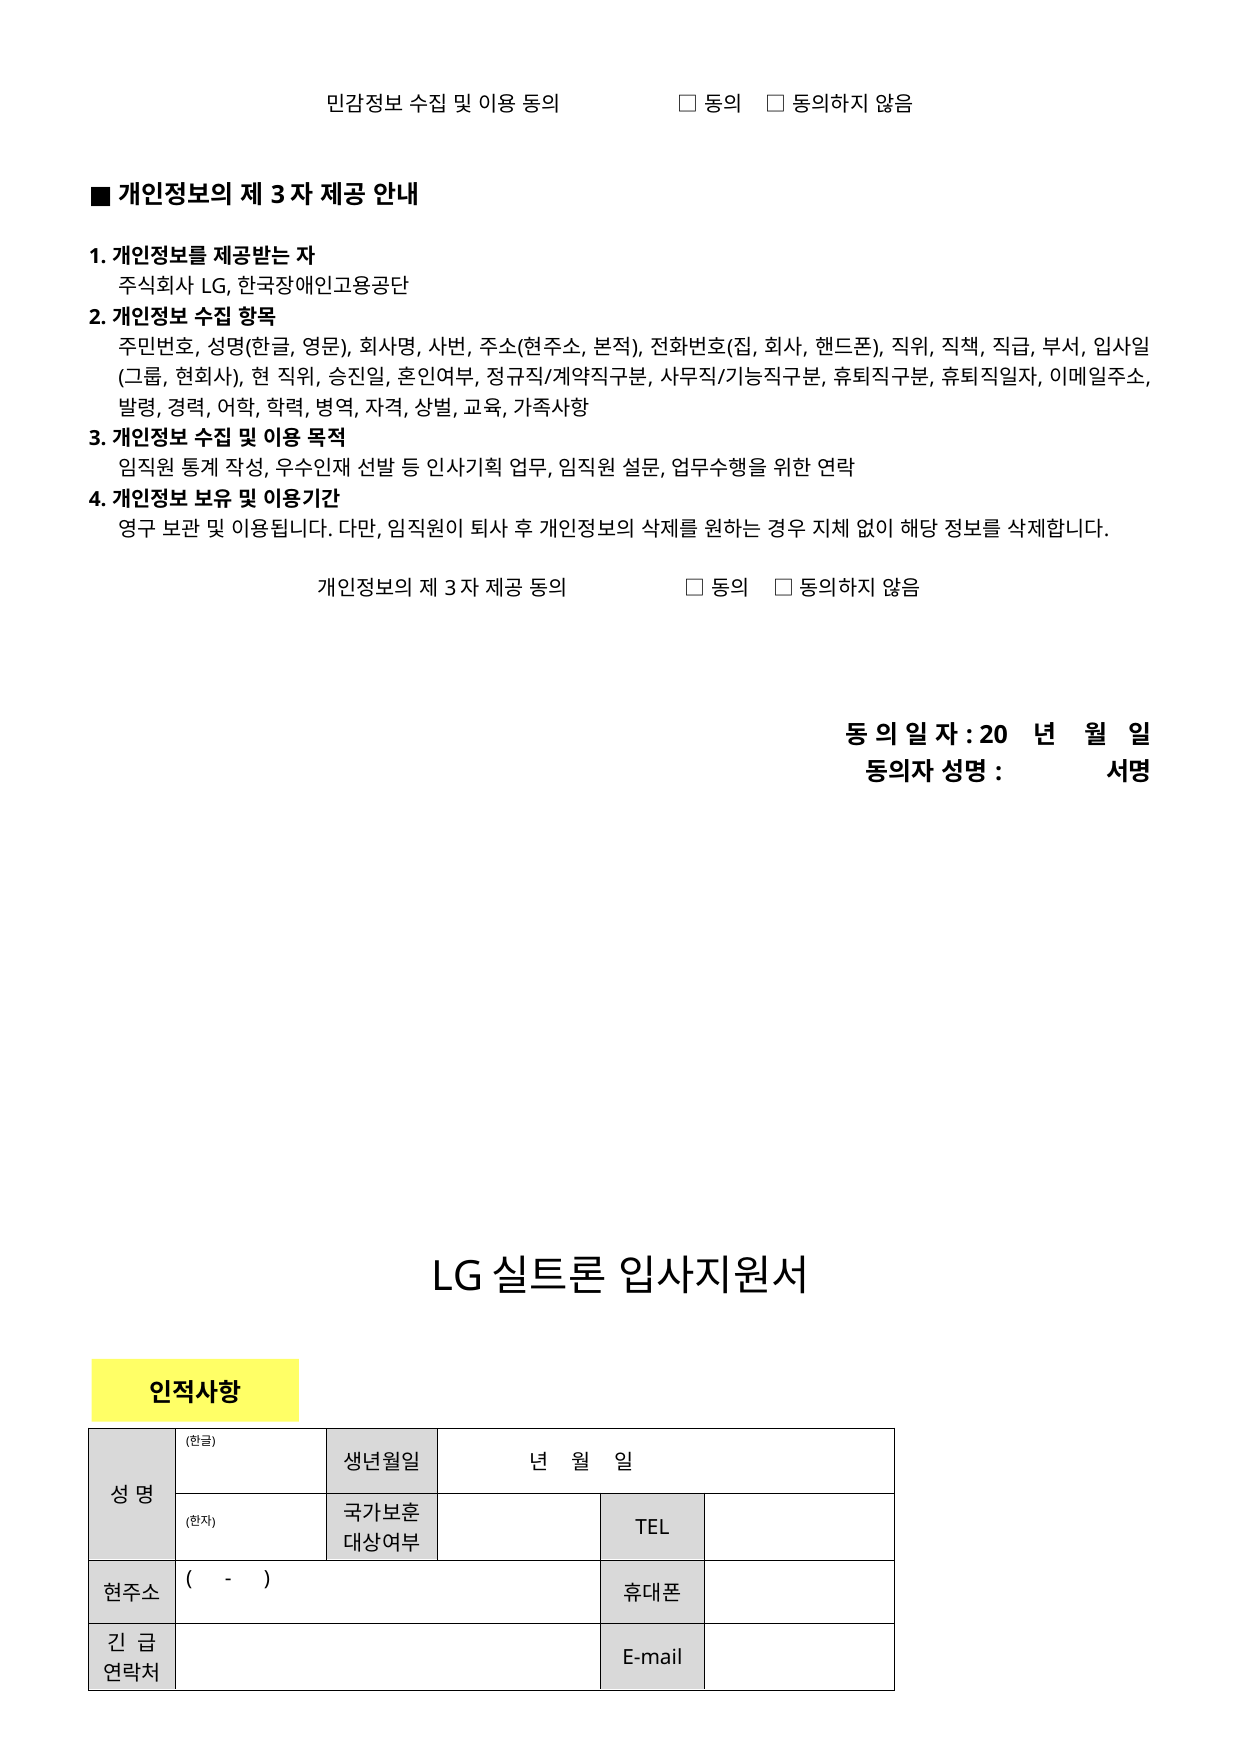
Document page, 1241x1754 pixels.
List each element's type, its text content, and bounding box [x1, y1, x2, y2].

text 1. 개인정보를 제공받는 자 [88, 239, 1152, 269]
table_header 성 명 [89, 1429, 175, 1559]
table_cell TEL [601, 1494, 704, 1559]
text 주식회사 LG, 한국장애인고용공단 [88, 269, 1152, 300]
text 주민번호, 성명(한글, 영문), 회사명, 사번, 주소(현주소, 본적), 전화번호(집, 회사, 핸드폰), 직위, 직책, 직급, 부서, 입사일(그룹, 현회사), 현 직위, 승진일, 혼인여부, 정규직/계약직구분, 사무직/기능직구분, 휴퇴직구분, 휴퇴직일자, 이메일주소, 발령, 경력, 어학, 학력, 병역, 자격, 상벌, 교육, 가족사항 [118, 330, 1152, 421]
table_cell (한자) [176, 1494, 326, 1559]
text 영구 보관 및 이용됩니다. 다만, 임직원이 퇴사 후 개인정보의 삭제를 원하는 경우 지체 없이 해당 정보를 삭제합니다. [118, 512, 1152, 542]
table_cell [176, 1624, 600, 1689]
table_header 생년월일 [327, 1429, 437, 1493]
table_cell 국가보훈 대상여부 [327, 1494, 437, 1559]
text ■ 개인정보의 제 3자 제공 안내 [88, 174, 1152, 211]
table_cell [705, 1494, 894, 1559]
table_cell [705, 1624, 894, 1689]
table_cell [438, 1494, 600, 1559]
table_cell [705, 1561, 894, 1623]
table_cell 휴대폰 [601, 1561, 704, 1623]
text 동 의 일 자 : 20 년 월 일 [88, 715, 1152, 751]
text 동의자 성명 : 서명 [88, 751, 1152, 787]
table_cell 현주소 [89, 1561, 175, 1623]
table_header (한글) [176, 1429, 326, 1493]
table_cell ( - ) [176, 1561, 600, 1623]
text 임직원 통계 작성, 우수인재 선발 등 인사기획 업무, 임직원 설문, 업무수행을 위한 연락 [88, 451, 1152, 482]
text LG실트론 입사지원서 [88, 1242, 1152, 1302]
text 2. 개인정보 수집 항목 [88, 300, 1152, 330]
text 민감정보 수집 및 이용 동의 □ 동의 □ 동의하지 않음 [118, 87, 1152, 118]
table_cell 긴 급 연락처 [89, 1624, 175, 1689]
text 개인정보의 제 3자 제공 동의 □ 동의 □ 동의하지 않음 [88, 571, 1152, 601]
text 4. 개인정보 보유 및 이용기간 [88, 482, 1152, 512]
table_header 년 월 일 [438, 1429, 894, 1493]
text 3. 개인정보 수집 및 이용 목적 [88, 421, 1152, 451]
table_cell E-mail [601, 1624, 704, 1689]
